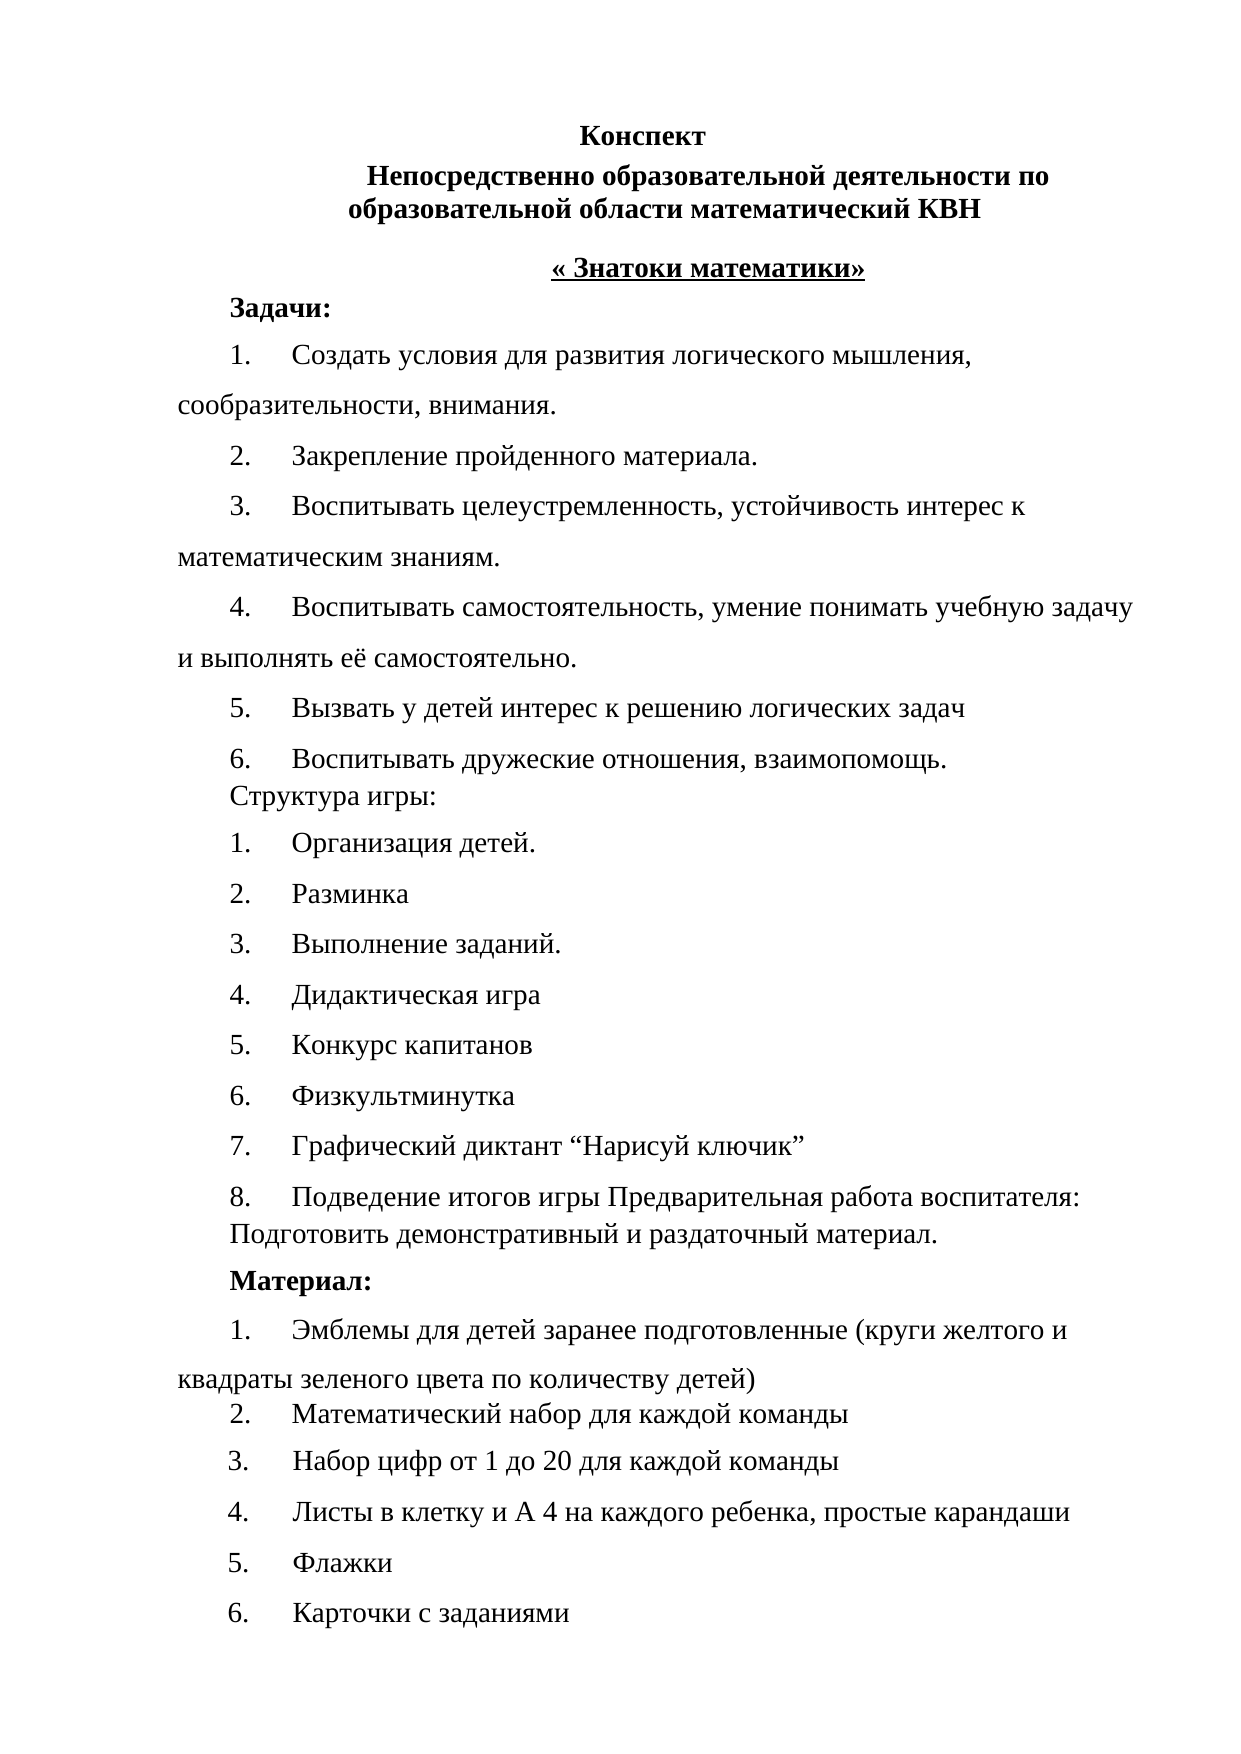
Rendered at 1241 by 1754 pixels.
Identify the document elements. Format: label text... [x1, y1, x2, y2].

list Вызвать у детей интерес к решению логических задач [177, 677, 1152, 728]
list Воспитывать самостоятельность, умение понимать учебную задачу и выполнять её самостоятельно. [177, 576, 1152, 677]
list Карточки с заданиями [177, 1582, 1152, 1633]
list Воспитывать целеустремленность, устойчивость интерес к математическим знаниям. [177, 475, 1152, 576]
list Набор цифр от 1 до 20 для каждой команды [177, 1430, 1152, 1481]
list Флажки [177, 1532, 1152, 1582]
list Выполнение заданий. [177, 913, 1152, 964]
text Подготовить демонстративный и раздаточный материал. [177, 1216, 1152, 1250]
list Математический набор для каждой команды [177, 1398, 1152, 1430]
text Непосредственно образовательной деятельности по образовательной области математический КВН [177, 158, 1152, 225]
list Конкурс капитанов [177, 1014, 1152, 1065]
list Физкультминутка [177, 1065, 1152, 1115]
text Конспект [177, 118, 1108, 152]
text Структура игры: [177, 778, 1152, 812]
list Разминка [177, 863, 1152, 913]
text Задачи: [177, 290, 1152, 324]
list Воспитывать дружеские отношения, взаимопомощь. [177, 728, 1152, 778]
list Эмблемы для детей заранее подготовленные (круги желтого и квадраты зеленого цвета по количеству детей) [177, 1300, 1152, 1398]
list Графический диктант “Нарисуй ключик” [177, 1115, 1152, 1166]
list Листы в клетку и А 4 на каждого ребенка, простые карандаши [177, 1481, 1152, 1532]
text « Знатоки математики» [177, 225, 1152, 290]
list Подведение итогов игры Предварительная работа воспитателя: [229, 1166, 1152, 1216]
list Создать условия для развития логического мышления, сообразительности, внимания. [177, 324, 1152, 425]
list Организация детей. [177, 812, 1152, 863]
text Материал: [177, 1250, 1152, 1300]
list Дидактическая игра [177, 964, 1152, 1014]
list Закрепление пройденного материала. [177, 425, 1152, 475]
